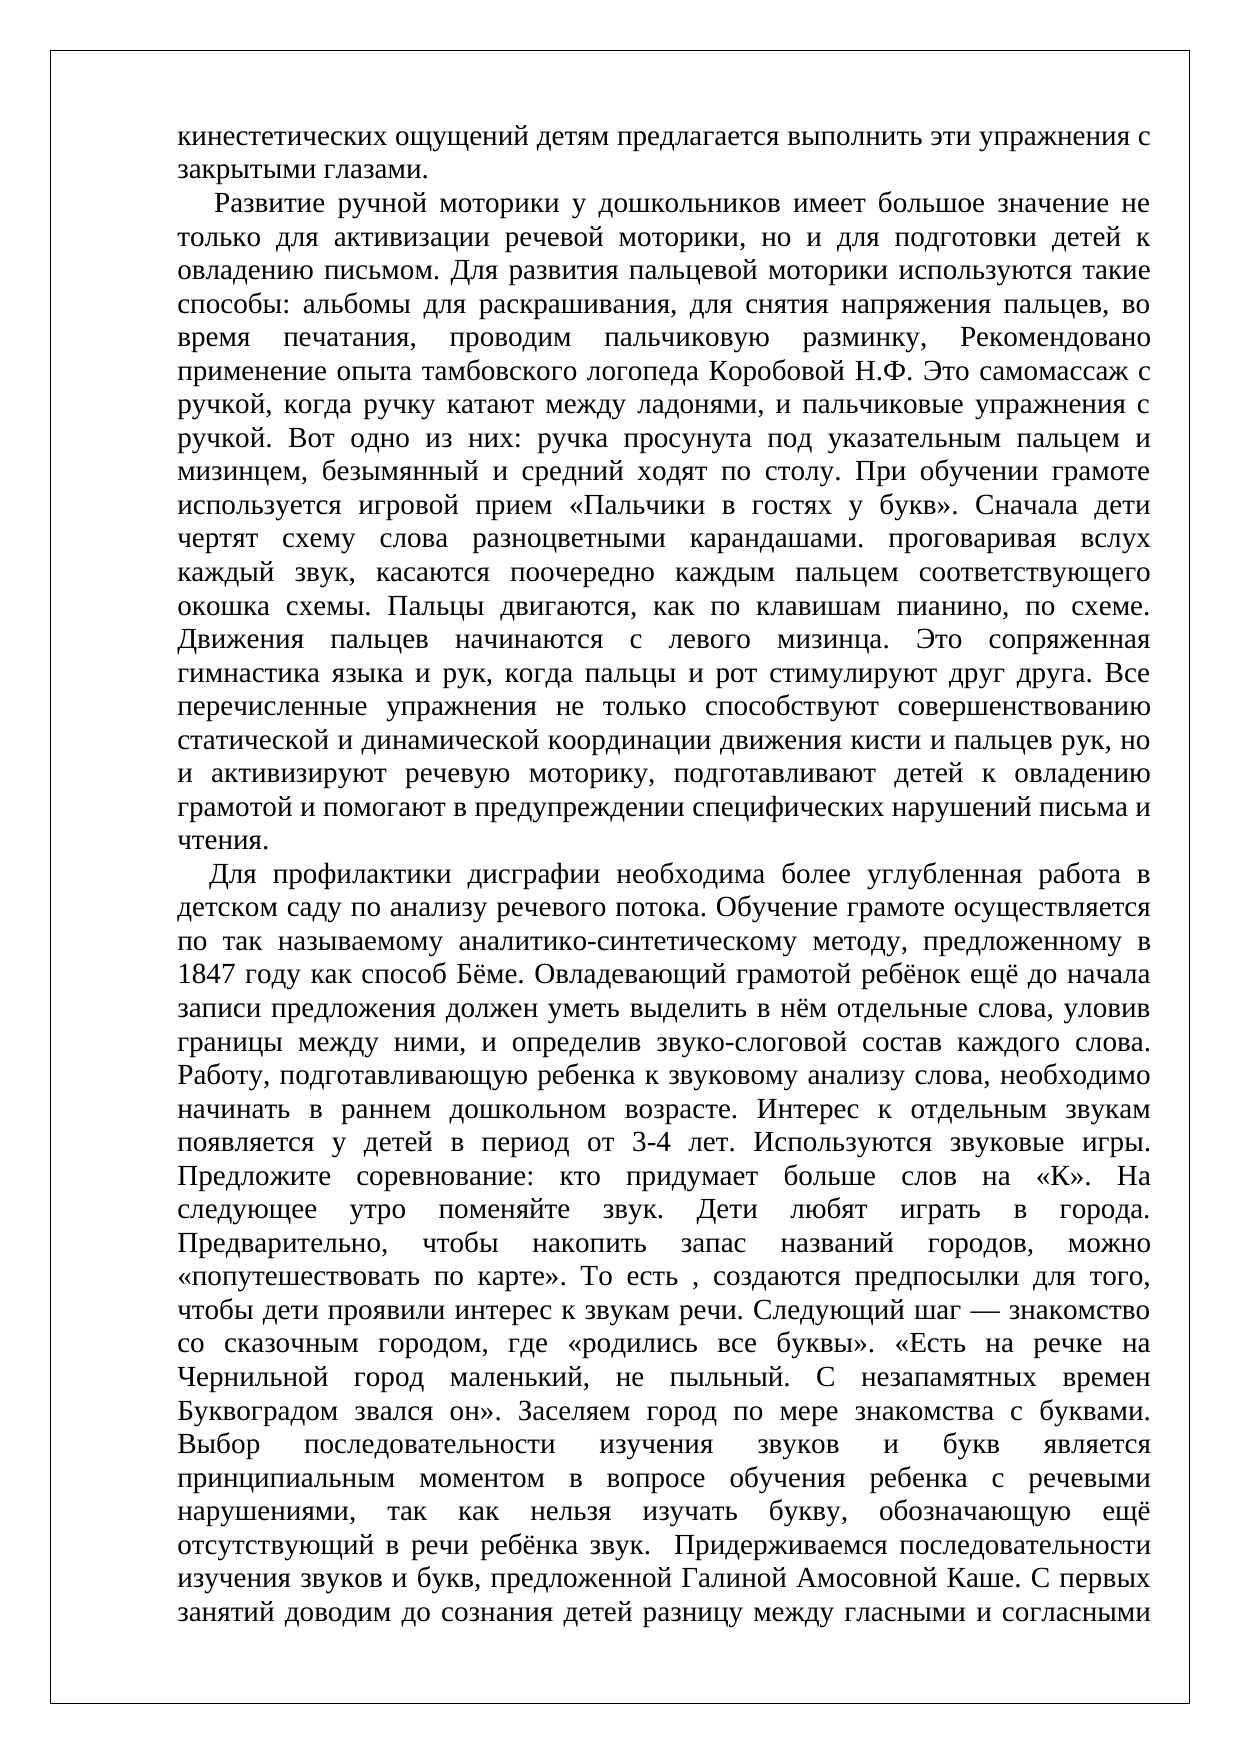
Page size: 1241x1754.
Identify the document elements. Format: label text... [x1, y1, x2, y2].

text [177, 856, 1152, 1627]
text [177, 118, 1152, 185]
text Развитие ручной моторики у дошкольников имеет большое значение не только для активизации речевой моторики, но и для подготовки детей к овладению письмом. Для развития пальцевой моторики используются такие способы: альбомы для раскрашивания, для снятия напряжения пальцев, во время печатания, проводим пальчиковую разминку, Рекомендовано применение опыта тамбовского логопеда Коробовой Н.Ф. Это самомассаж с ручкой, когда ручку катают между ладонями, и пальчиковые упражнения с ручкой. Вот одно из них: ручка просунута под указательным пальцем и мизинцем, безымянный и средний ходят по столу. При обучении грамоте используется игровой прием «Пальчики в гостях у букв». Сначала дети чертят схему слова разноцветными карандашами. проговаривая вслух каждый звук, касаются поочередно каждым пальцем соответствующего окошка схемы. Пальцы двигаются, как по клавишам пианино, по схеме. Движения пальцев начинаются с левого мизинца. Это сопряженная гимнастика языка и рук, когда пальцы и рот стимулируют друг друга. Все перечисленные упражнения не только способствуют совершенствованию статической и динамической координации движения кисти и пальцев рук, но и активизируют речевую моторику, подготавливают детей к овладению грамотой и помогают в предупреждении специфических нарушений письма и чтения. [177, 185, 1152, 856]
